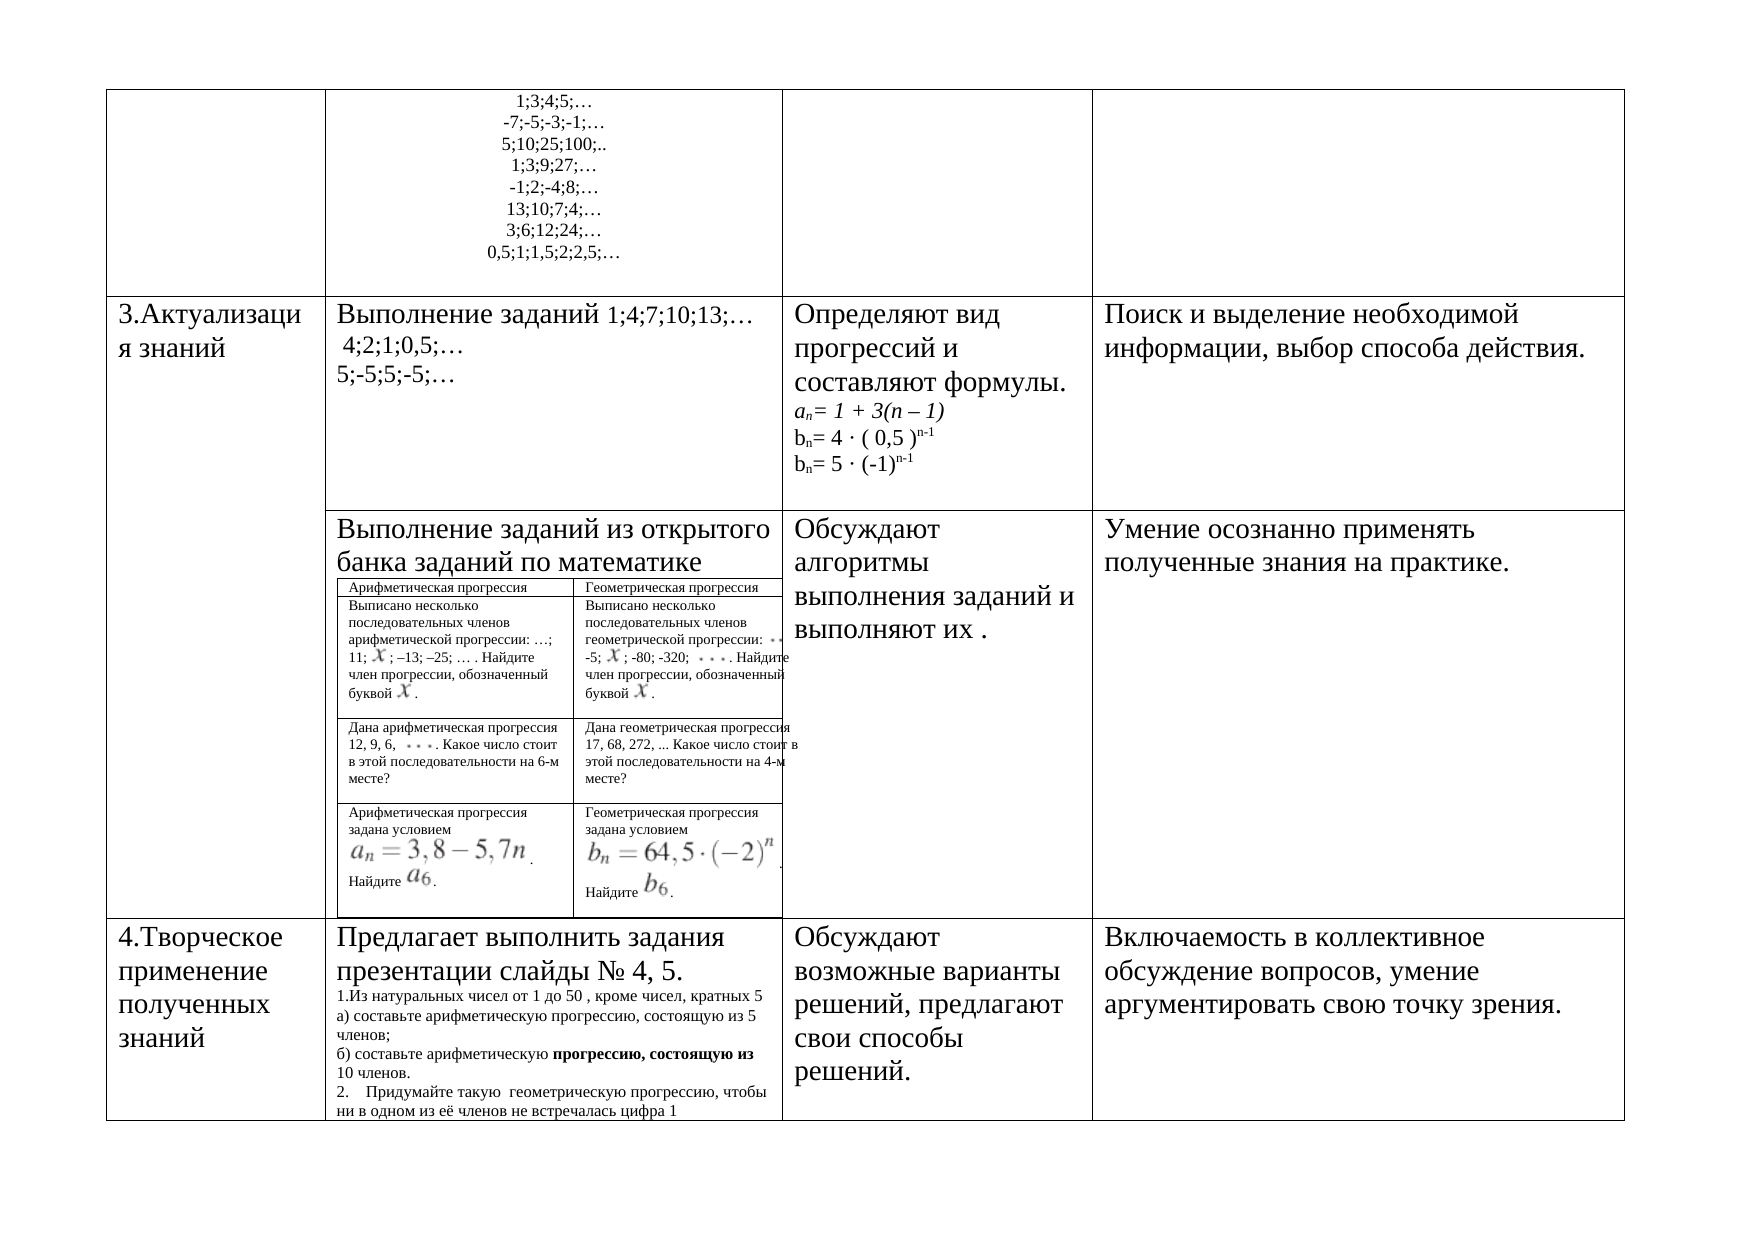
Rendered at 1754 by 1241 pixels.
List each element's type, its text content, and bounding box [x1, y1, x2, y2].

picture [585, 837, 779, 869]
table_cell Выполнение заданий 1;4;7;10;13;… 4;2;1;0,5;… 5;-5;5;-5;… [326, 297, 782, 510]
table_cell Выполнение заданий из открытого банка заданий по математике [326, 511, 782, 918]
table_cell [783, 90, 1092, 296]
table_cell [326, 90, 782, 296]
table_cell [1093, 90, 1624, 296]
picture [641, 872, 670, 897]
picture [605, 647, 624, 663]
picture [404, 867, 433, 887]
picture [370, 647, 390, 663]
picture [348, 837, 530, 865]
picture [766, 637, 783, 644]
picture [399, 743, 436, 750]
picture [395, 682, 415, 699]
table_cell Определяют вид прогрессий и составляют формулы. an= 1 + 3(n – 1) bn= 4 · ( 0,5 )n-1 bn= 5 · (-1)n-1 [783, 297, 1092, 510]
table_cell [107, 90, 325, 296]
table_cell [783, 919, 1092, 1120]
picture [632, 682, 652, 699]
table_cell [107, 919, 325, 1120]
table_cell Умение осознанно применять полученные знания на практике. [1093, 511, 1624, 918]
table_cell Обсуждают алгоритмы выполнения заданий и выполняют их . [783, 511, 1092, 918]
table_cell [326, 919, 782, 1120]
table_cell 3.Актуализация знаний [107, 297, 325, 918]
table_cell Поиск и выделение необходимой информации, выбор способа действия. [1093, 297, 1624, 510]
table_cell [1093, 919, 1624, 1120]
picture [693, 656, 729, 663]
